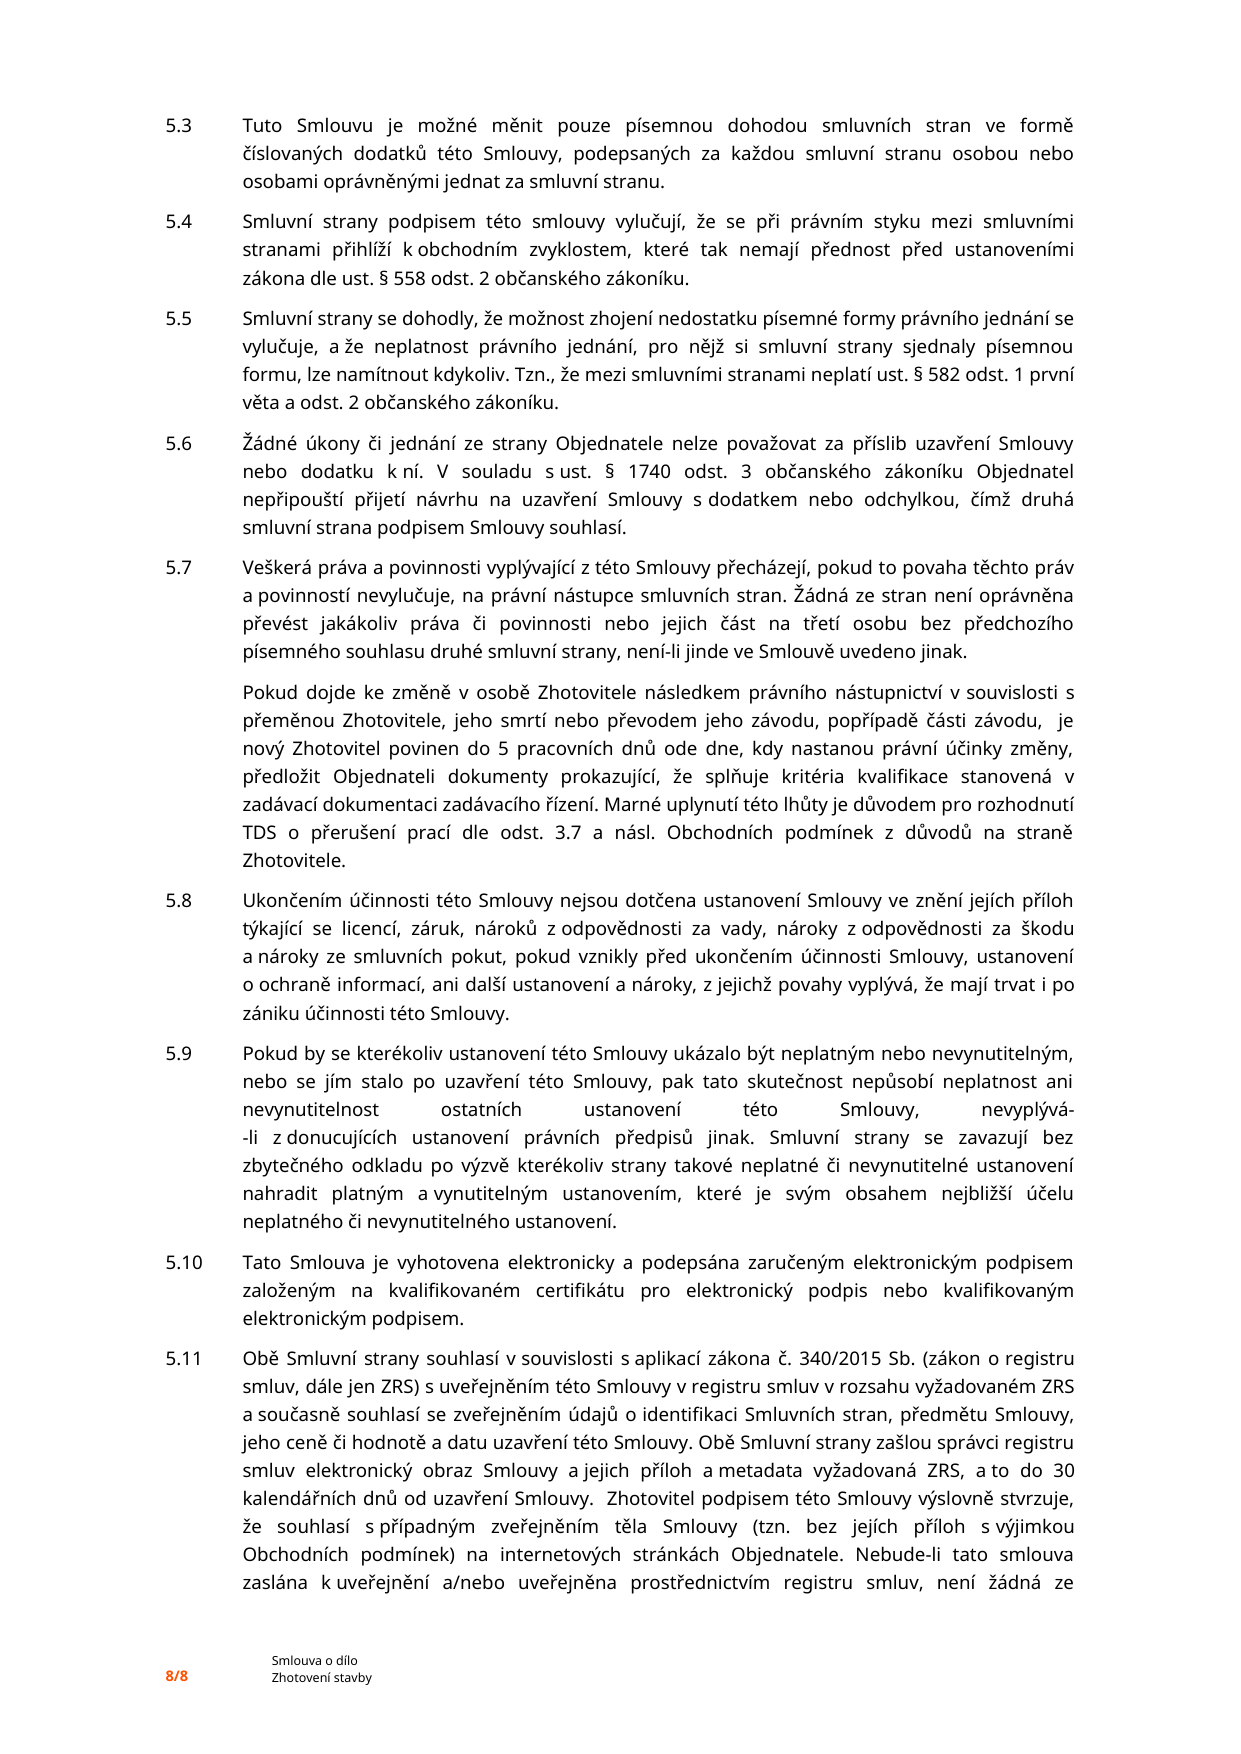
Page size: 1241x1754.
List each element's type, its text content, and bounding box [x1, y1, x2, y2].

text Smluvní strany se dohodly, že možnost zhojení nedostatku písemné formy právního jednání se vylučuje, a že neplatnost právního jednání, pro nějž si smluvní strany sjednaly písemnou formu, lze namítnout kdykoliv. Tzn., že mezi smluvními stranami neplatí ust. § 582 odst. 1 první věta a odst. 2 občanského zákoníku. [165, 305, 1075, 415]
text Žádné úkony či jednání ze strany Objednatele nelze považovat za příslib uzavření Smlouvy nebo dodatku k ní. V souladu s ust. § 1740 odst. 3 občanského zákoníku Objednatel nepřipouští přijetí návrhu na uzavření Smlouvy s dodatkem nebo odchylkou, čímž druhá smluvní strana podpisem Smlouvy souhlasí. [165, 430, 1075, 539]
text Smluvní strany podpisem této smlouvy vylučují, že se při právním styku mezi smluvními stranami přihlíží k obchodním zvyklostem, které tak nemají přednost před ustanoveními zákona dle ust. § 558 odst. 2 občanského zákoníku. [165, 209, 1075, 290]
text Veškerá práva a povinnosti vyplývající z této Smlouvy přecházejí, pokud to povaha těchto práv a povinností nevylučuje, na právní nástupce smluvních stran. Žádná ze stran není oprávněna převést jakákoliv práva či povinnosti nebo jejich část na třetí osobu bez předchozího písemného souhlasu druhé smluvní strany, není-li jinde ve Smlouvě uvedeno jinak. [165, 554, 1075, 664]
text Tato Smlouva je vyhotovena elektronicky a podepsána zaručeným elektronickým podpisem založeným na kvalifikovaném certifikátu pro elektronický podpis nebo kvalifikovaným elektronickým podpisem. [165, 1249, 1075, 1331]
text Tuto Smlouvu je možné měnit pouze písemnou dohodou smluvních stran ve formě číslovaných dodatků této Smlouvy, podepsaných za každou smluvní stranu osobou nebo osobami oprávněnými jednat za smluvní stranu. [165, 112, 1075, 194]
text Pokud by se kterékoliv ustanovení této Smlouvy ukázalo být neplatným nebo nevynutitelným, nebo se jím stalo po uzavření této Smlouvy, pak tato skutečnost nepůsobí neplatnost ani nevynutitelnost ostatních ustanovení této Smlouvy, nevyplývá- -li z donucujících ustanovení právních předpisů jinak. Smluvní strany se zavazují bez zbytečného odkladu po výzvě kterékoliv strany takové neplatné či nevynutitelné ustanovení nahradit platným a vynutitelným ustanovením, které je svým obsahem nejbližší účelu neplatného či nevynutitelného ustanovení. [165, 1040, 1075, 1234]
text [165, 1346, 1075, 1595]
list Pokud dojde ke změně v osobě Zhotovitele následkem právního nástupnictví v souvislosti s přeměnou Zhotovitele, jeho smrtí nebo převodem jeho závodu, popřípadě části závodu, je nový Zhotovitel povinen do 5 pracovních dnů ode dne, kdy nastanou právní účinky změny, předložit Objednateli dokumenty prokazující, že splňuje kritéria kvalifikace stanovená v zadávací dokumentaci zadávacího řízení. Marné uplynutí této lhůty je důvodem pro rozhodnutí TDS o přerušení prací dle odst. 3.7 a násl. Obchodních podmínek z důvodů na straně Zhotovitele. [242, 679, 1075, 873]
text Ukončením účinnosti této Smlouvy nejsou dotčena ustanovení Smlouvy ve znění jejích příloh týkající se licencí, záruk, nároků z odpovědnosti za vady, nároky z odpovědnosti za škodu a nároky ze smluvních pokut, pokud vznikly před ukončením účinnosti Smlouvy, ustanovení o ochraně informací, ani další ustanovení a nároky, z jejichž povahy vyplývá, že mají trvat i po zániku účinnosti této Smlouvy. [165, 888, 1075, 1025]
